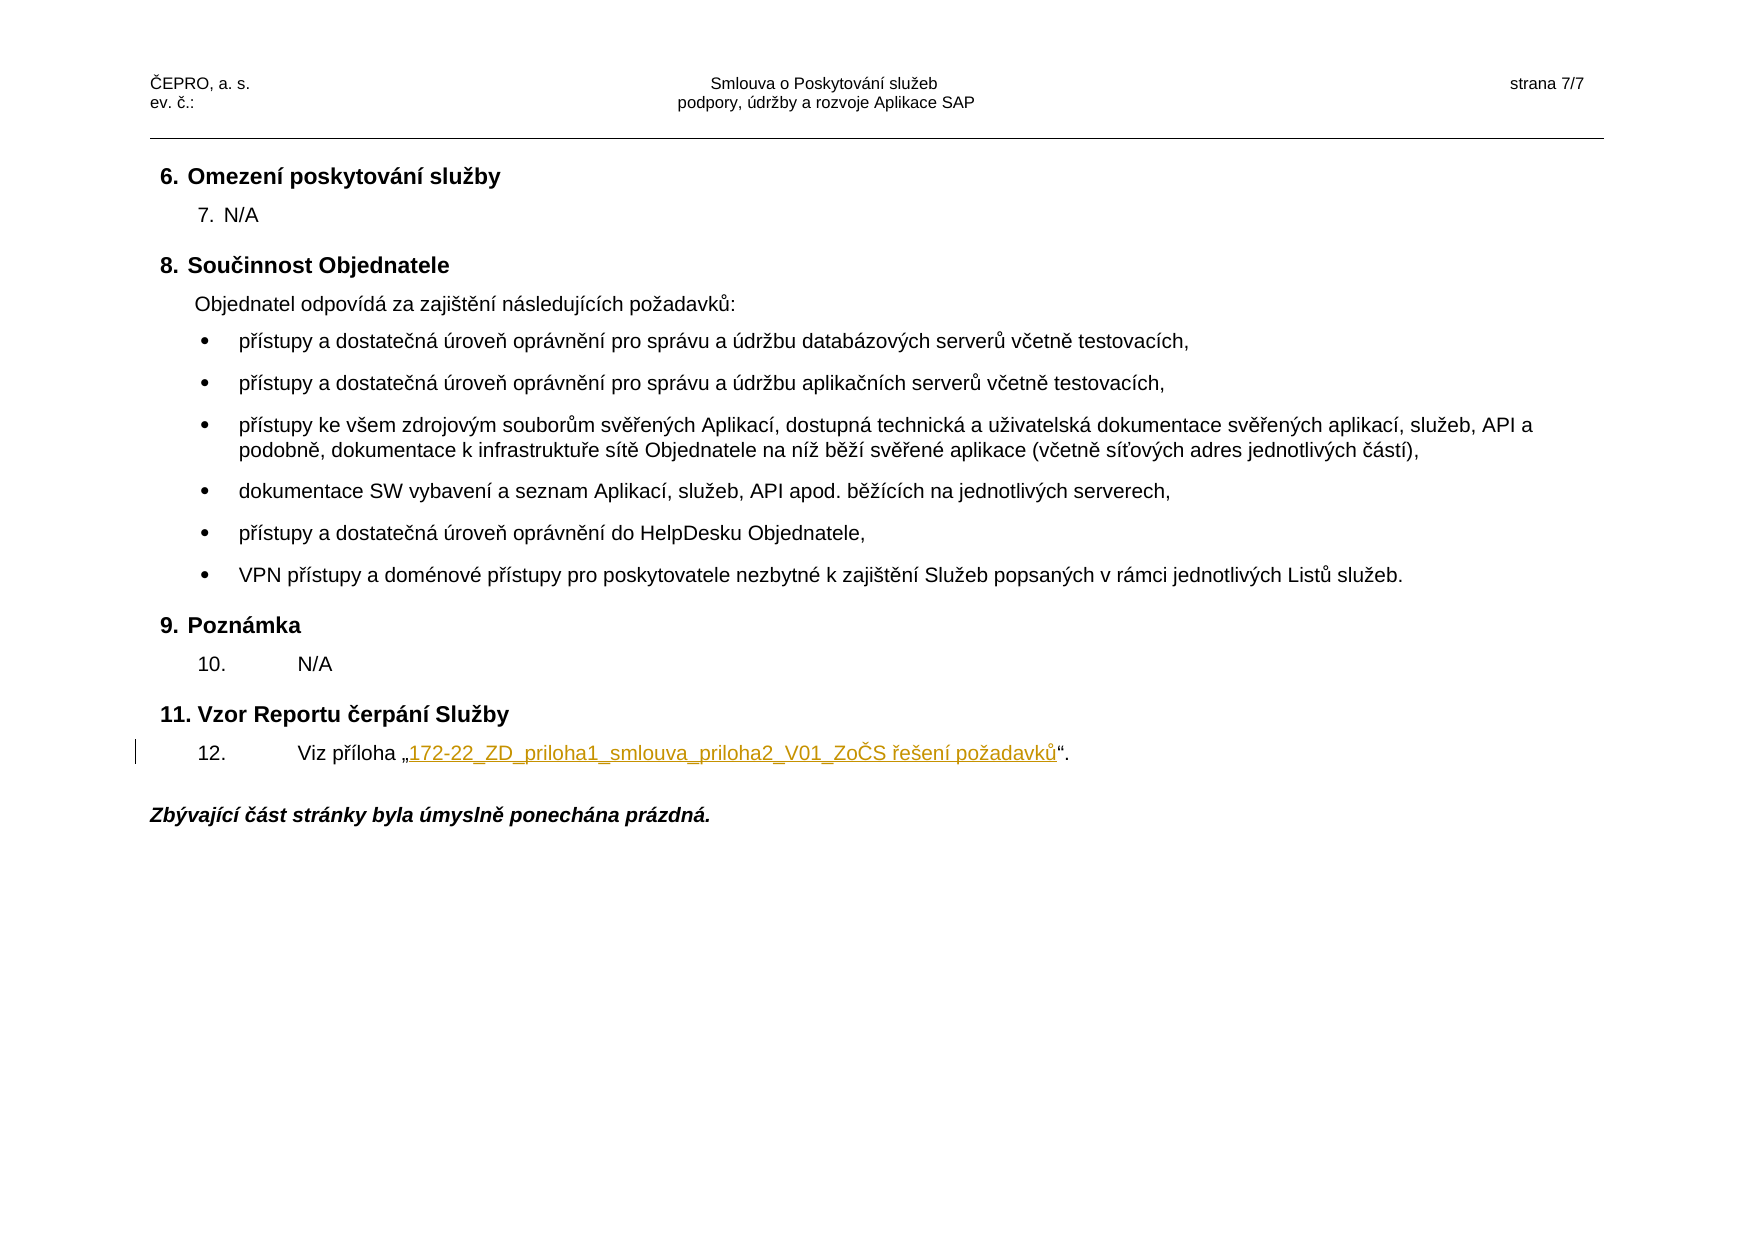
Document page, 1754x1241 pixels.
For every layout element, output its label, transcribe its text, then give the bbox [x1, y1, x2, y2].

list Omezení poskytování služby [160, 163, 1604, 189]
list přístupy a dostatečná úroveň oprávnění pro správu a údržbu databázových serverů včetně testovacích, [201, 328, 1604, 353]
list N/A [197, 202, 1604, 227]
list přístupy ke všem zdrojovým souborům svěřených Aplikací, dostupná technická a uživatelská dokumentace svěřených aplikací, služeb, API a podobně, dokumentace k infrastruktuře sítě Objednatele na níž běží svěřené aplikace (včetně síťových adres jednotlivých částí), [201, 412, 1604, 462]
list přístupy a dostatečná úroveň oprávnění pro správu a údržbu aplikačních serverů včetně testovacích, [201, 370, 1604, 395]
text Zbývající část stránky byla úmyslně ponechána prázdná. [150, 803, 1604, 827]
text Objednatel odpovídá za zajištění následujících požadavků: [194, 291, 1604, 316]
list přístupy a dostatečná úroveň oprávnění do HelpDesku Objednatele, [201, 520, 1604, 545]
list Viz příloha „“. [197, 739, 1604, 764]
list Poznámka [160, 612, 1604, 638]
list Vzor Reportu čerpání Služby [160, 701, 1604, 727]
list N/A [197, 651, 1604, 676]
list VPN přístupy a doménové přístupy pro poskytovatele nezbytné k zajištění Služeb popsaných v rámci jednotlivých Listů služeb. [201, 562, 1604, 587]
list Součinnost Objednatele [160, 252, 1604, 278]
list dokumentace SW vybavení a seznam Aplikací, služeb, API apod. běžících na jednotlivých serverech, [201, 478, 1604, 503]
